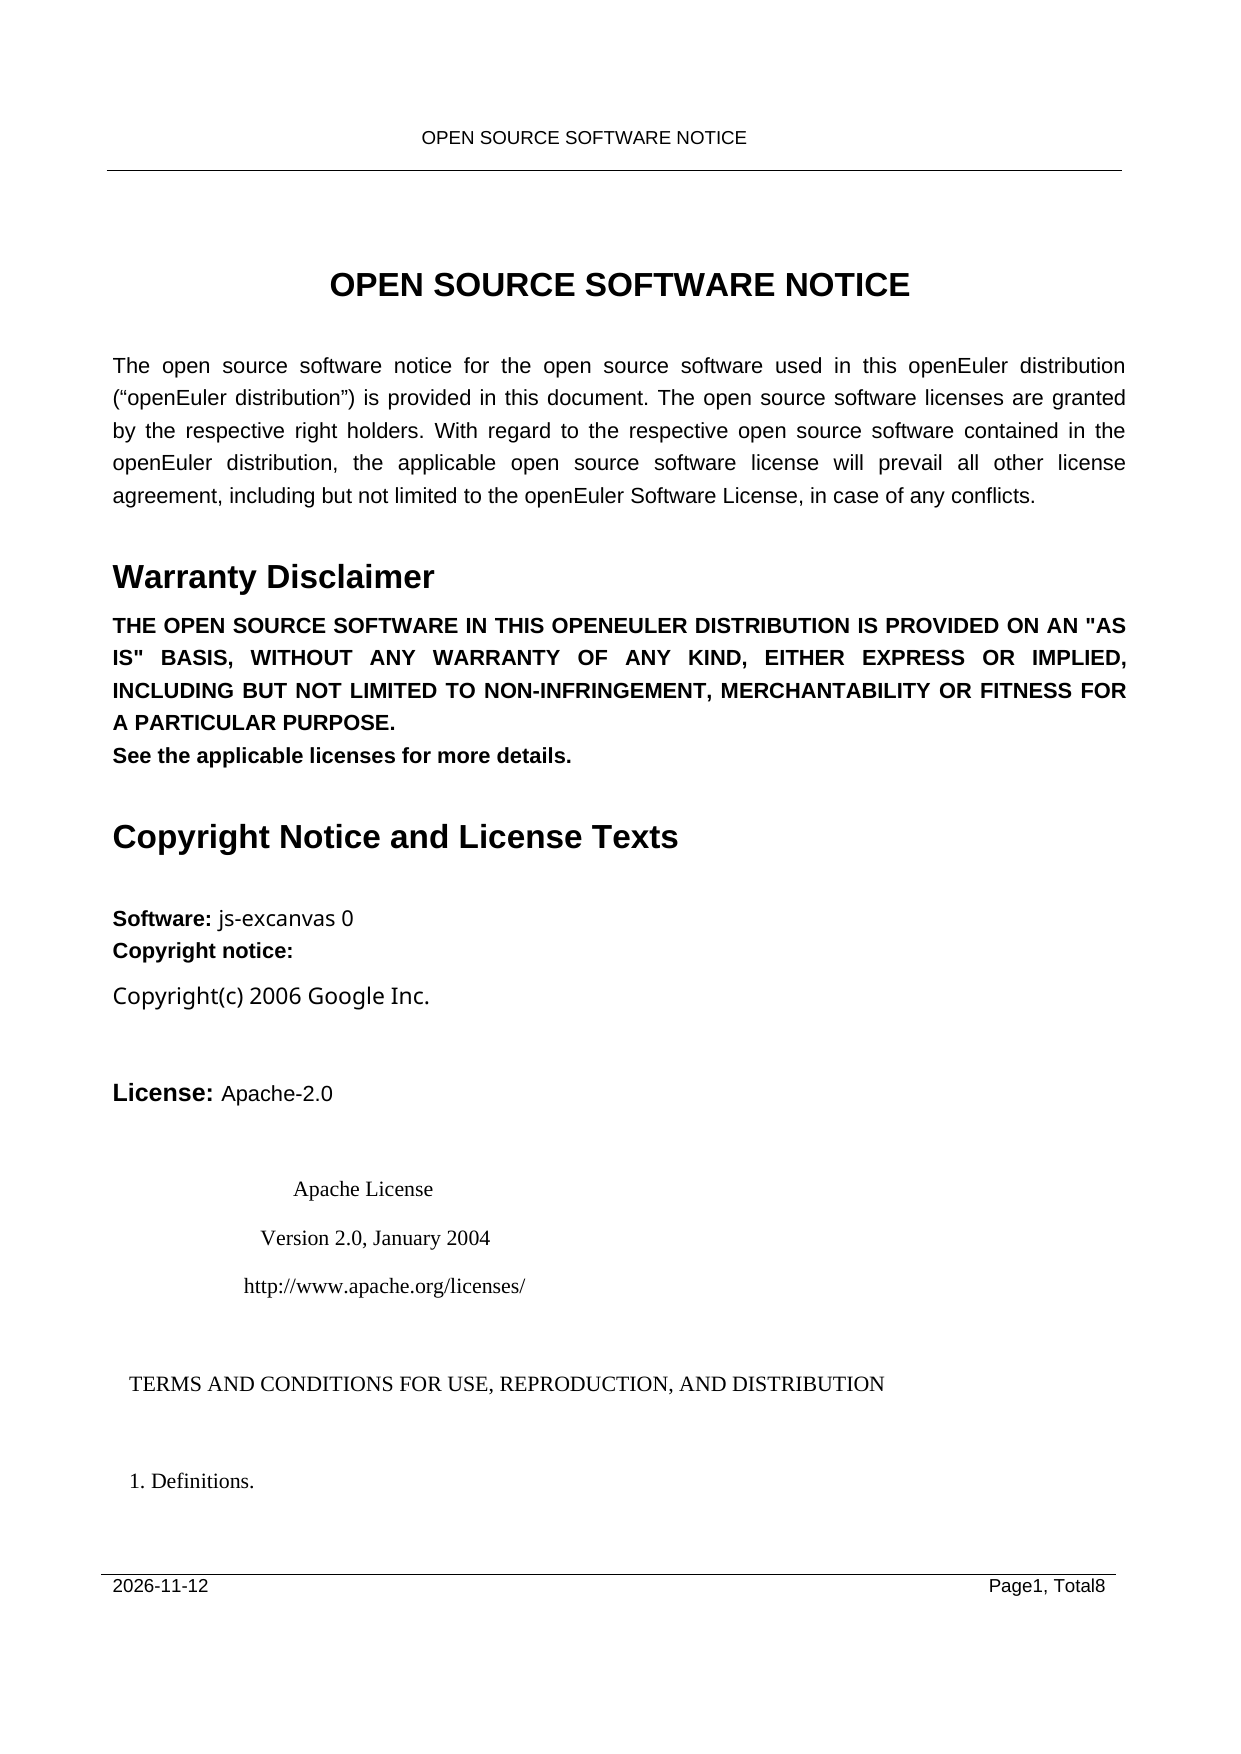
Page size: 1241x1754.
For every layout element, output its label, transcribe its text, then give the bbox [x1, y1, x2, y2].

text OPEN SOURCE SOFTWARE NOTICE [112, 251, 1128, 316]
text License: Apache-2.0 [112, 1077, 1128, 1109]
text Software: js-excanvas 0 [112, 901, 1128, 934]
text THE OPEN SOURCE SOFTWARE IN THIS OPENEULER DISTRIBUTION IS PROVIDED ON AN "AS IS" BASIS, WITHOUT ANY WARRANTY OF ANY KIND, EITHER EXPRESS OR IMPLIED, INCLUDING BUT NOT LIMITED TO NON-INFRINGEMENT, MERCHANTABILITY OR FITNESS FOR A PARTICULAR PURPOSE. See the applicable licenses for more details. [112, 609, 1128, 771]
text Copyright notice: [112, 934, 1128, 966]
text Copyright(c) 2006 Google Inc. [112, 979, 1128, 1060]
text The open source software notice for the open source software used in this openEuler distribution (“openEuler distribution”) is provided in this document. The open source software licenses are granted by the respective right holders. With regard to the respective open source software contained in the openEuler distribution, the applicable open source software license will prevail all other license agreement, including but not limited to the openEuler Software License, in case of any conflicts. [112, 349, 1128, 511]
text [112, 1123, 1128, 1497]
text Copyright Notice and License Texts [112, 804, 1128, 869]
text Warranty Disclaimer [112, 544, 1128, 609]
